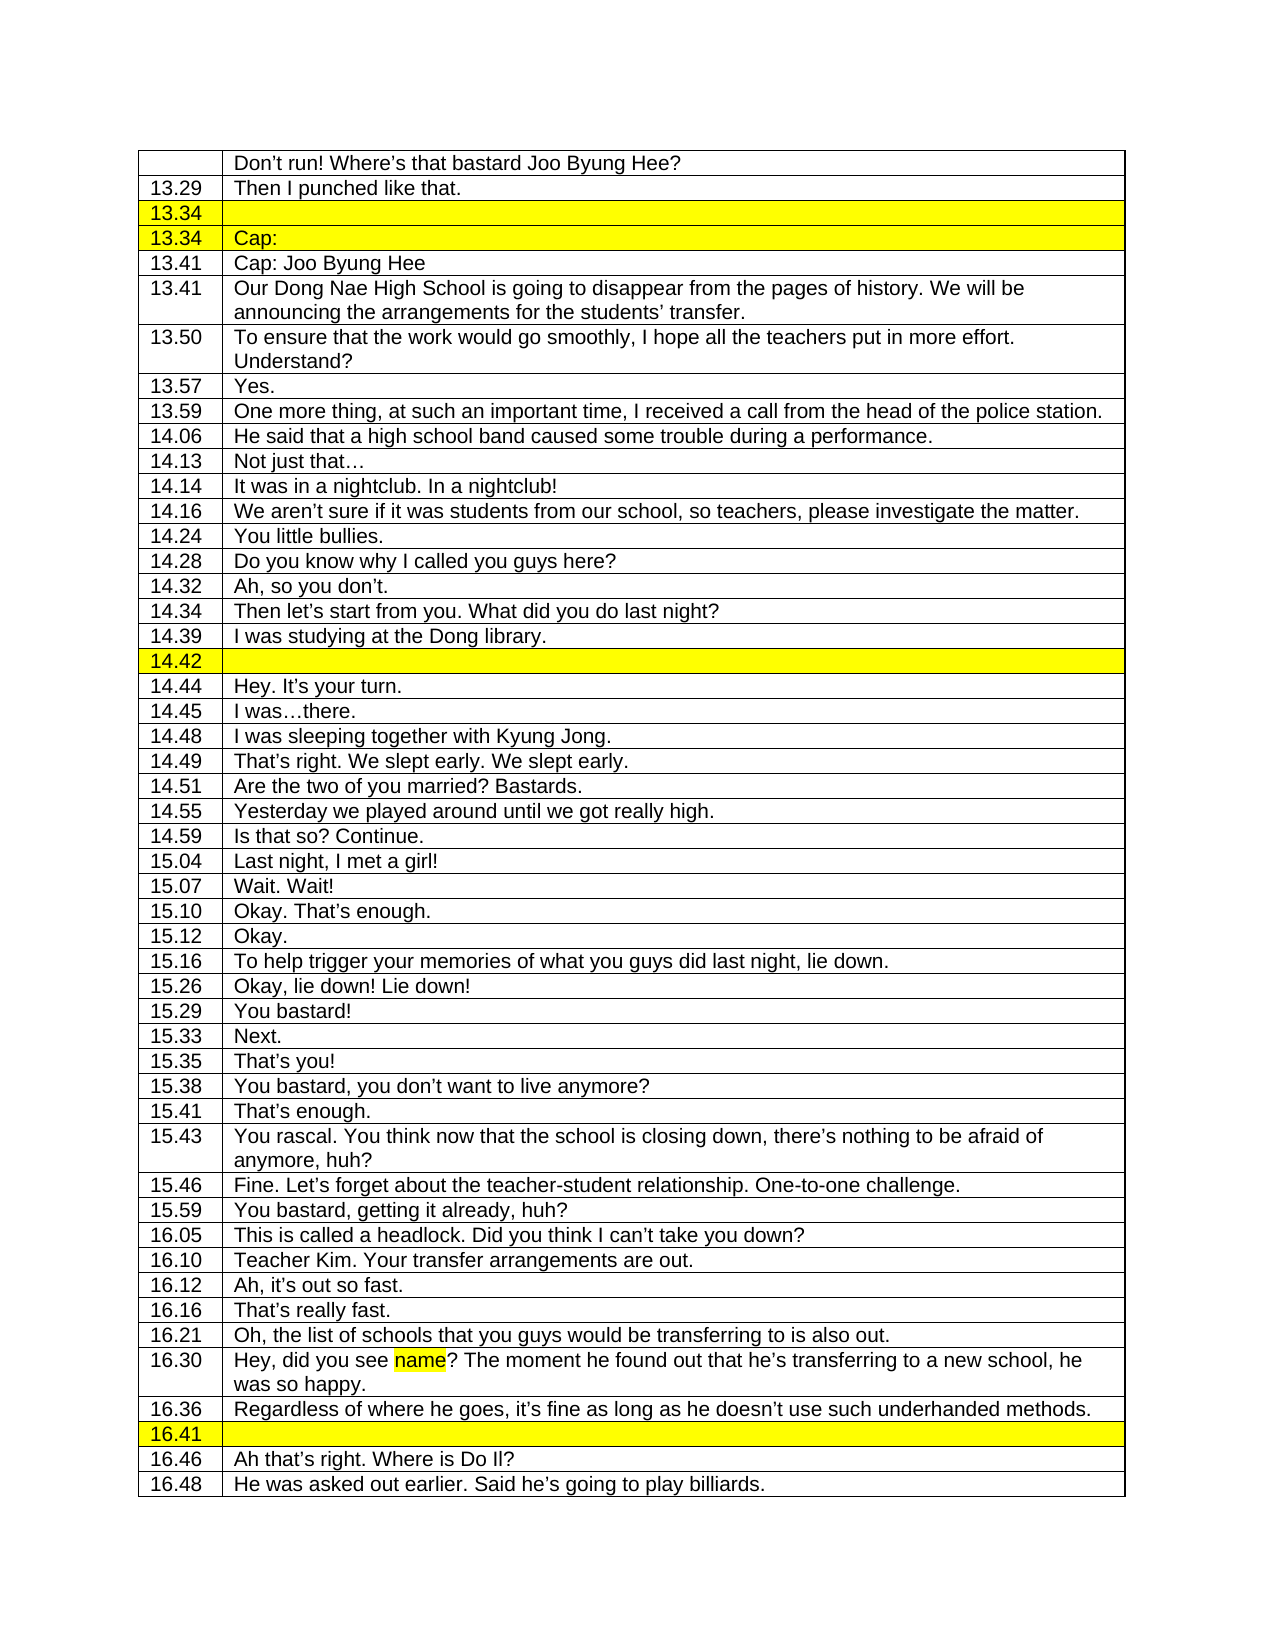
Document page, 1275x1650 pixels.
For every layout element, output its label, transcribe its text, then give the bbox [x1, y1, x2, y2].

table_cell 14.34 [139, 599, 222, 623]
table_cell You bastard! [223, 999, 1124, 1023]
table_cell I was…there. [223, 699, 1124, 723]
table_cell It was in a nightclub. In a nightclub! [223, 474, 1124, 498]
table_cell 13.50 [139, 325, 222, 373]
table_cell 14.42 [139, 649, 222, 673]
table_cell 14.44 [139, 674, 222, 698]
table_cell Okay. That’s enough. [223, 899, 1124, 923]
table_cell To help trigger your memories of what you guys did last night, lie down. [223, 949, 1124, 973]
table_cell Ah, it’s out so fast. [223, 1273, 1124, 1297]
table_cell That’s enough. [223, 1099, 1124, 1123]
table_cell Regardless of where he goes, it’s fine as long as he doesn’t use such underhanded methods. [223, 1397, 1124, 1421]
table_cell Hey. It’s your turn. [223, 674, 1124, 698]
table_cell Wait. Wait! [223, 874, 1124, 898]
table_cell He said that a high school band caused some trouble during a performance. [223, 424, 1124, 448]
table_cell That’s right. We slept early. We slept early. [223, 749, 1124, 773]
table_cell 13.41 [139, 276, 222, 324]
table_cell 15.41 [139, 1099, 222, 1123]
table_cell 16.05 [139, 1223, 222, 1247]
table_cell Okay, lie down! Lie down! [223, 974, 1124, 998]
table_cell 14.59 [139, 824, 222, 848]
table_cell You bastard, getting it already, huh? [223, 1198, 1124, 1222]
table_cell 16.10 [139, 1248, 222, 1272]
table_cell That’s really fast. [223, 1298, 1124, 1322]
table_cell 14.28 [139, 549, 222, 573]
table_cell 15.26 [139, 974, 222, 998]
table_cell 14.14 [139, 474, 222, 498]
table_cell 13.41 [139, 251, 222, 275]
table_cell 14.55 [139, 799, 222, 823]
table_cell This is called a headlock. Did you think I can’t take you down? [223, 1223, 1124, 1247]
table_cell 16.46 [139, 1447, 222, 1471]
table_cell He was asked out earlier. Said he’s going to play billiards. [223, 1472, 1124, 1496]
table_cell 16.21 [139, 1323, 222, 1347]
table_cell Cap: [223, 226, 1124, 250]
table_cell 16.30 [139, 1348, 222, 1396]
table_cell 14.16 [139, 499, 222, 523]
table_cell Teacher Kim. Your transfer arrangements are out. [223, 1248, 1124, 1272]
table_cell 16.41 [139, 1422, 222, 1446]
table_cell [223, 151, 1124, 175]
table_cell 13.59 [139, 399, 222, 423]
table_cell Ah, so you don’t. [223, 574, 1124, 598]
table_cell One more thing, at such an important time, I received a call from the head of the police station. [223, 399, 1124, 423]
table_cell I was sleeping together with Kyung Jong. [223, 724, 1124, 748]
table_cell 14.49 [139, 749, 222, 773]
table_cell 14.24 [139, 524, 222, 548]
table_cell 15.07 [139, 874, 222, 898]
table_cell 15.38 [139, 1074, 222, 1098]
table_cell Yesterday we played around until we got really high. [223, 799, 1124, 823]
table_cell 16.12 [139, 1273, 222, 1297]
table_cell 16.16 [139, 1298, 222, 1322]
table_cell 15.33 [139, 1024, 222, 1048]
table_cell Hey, did you see name? The moment he found out that he’s transferring to a new school, he was so happy. [223, 1348, 1124, 1396]
table_cell 15.35 [139, 1049, 222, 1073]
table_cell 15.59 [139, 1198, 222, 1222]
table_cell Our Dong Nae High School is going to disappear from the pages of history. We will be announcing the arrangements for the students’ transfer. [223, 276, 1124, 324]
table_cell 13.02 [139, 151, 222, 175]
table_cell 14.13 [139, 449, 222, 473]
table_cell 15.12 [139, 924, 222, 948]
table_cell 14.48 [139, 724, 222, 748]
table_cell You little bullies. [223, 524, 1124, 548]
table_cell Last night, I met a girl! [223, 849, 1124, 873]
table_cell 16.48 [139, 1472, 222, 1496]
table_cell [223, 201, 1124, 225]
table_cell To ensure that the work would go smoothly, I hope all the teachers put in more effort. Understand? [223, 325, 1124, 373]
table_cell 14.39 [139, 624, 222, 648]
table_cell Oh, the list of schools that you guys would be transferring to is also out. [223, 1323, 1124, 1347]
table_cell Are the two of you married? Bastards. [223, 774, 1124, 798]
table_cell Cap: Joo Byung Hee [223, 251, 1124, 275]
table_cell Then I punched like that. [223, 176, 1124, 200]
table_cell Okay. [223, 924, 1124, 948]
table_cell You bastard, you don’t want to live anymore? [223, 1074, 1124, 1098]
table_cell 13.34 [139, 201, 222, 225]
table_cell 14.32 [139, 574, 222, 598]
table_cell That’s you! [223, 1049, 1124, 1073]
table_cell 13.57 [139, 374, 222, 398]
table_cell Ah that’s right. Where is Do Il? [223, 1447, 1124, 1471]
table_cell 15.29 [139, 999, 222, 1023]
table_cell 15.16 [139, 949, 222, 973]
table_cell Next. [223, 1024, 1124, 1048]
table_cell Then let’s start from you. What did you do last night? [223, 599, 1124, 623]
table_cell You rascal. You think now that the school is closing down, there’s nothing to be afraid of anymore, huh? [223, 1124, 1124, 1172]
table_cell 14.06 [139, 424, 222, 448]
table_cell 15.43 [139, 1124, 222, 1172]
table_cell 16.36 [139, 1397, 222, 1421]
table_cell Yes. [223, 374, 1124, 398]
table_cell 15.10 [139, 899, 222, 923]
table_cell 14.51 [139, 774, 222, 798]
table_cell [223, 1422, 1124, 1446]
table_cell Do you know why I called you guys here? [223, 549, 1124, 573]
table_cell 13.34 [139, 226, 222, 250]
table_cell [223, 649, 1124, 673]
table_cell 14.45 [139, 699, 222, 723]
table_cell We aren’t sure if it was students from our school, so teachers, please investigate the matter. [223, 499, 1124, 523]
table_cell Fine. Let’s forget about the teacher-student relationship. One-to-one challenge. [223, 1173, 1124, 1197]
table_cell 15.46 [139, 1173, 222, 1197]
table_cell Not just that… [223, 449, 1124, 473]
table_cell Is that so? Continue. [223, 824, 1124, 848]
table_cell 15.04 [139, 849, 222, 873]
table_cell I was studying at the Dong library. [223, 624, 1124, 648]
table_cell 13.29 [139, 176, 222, 200]
